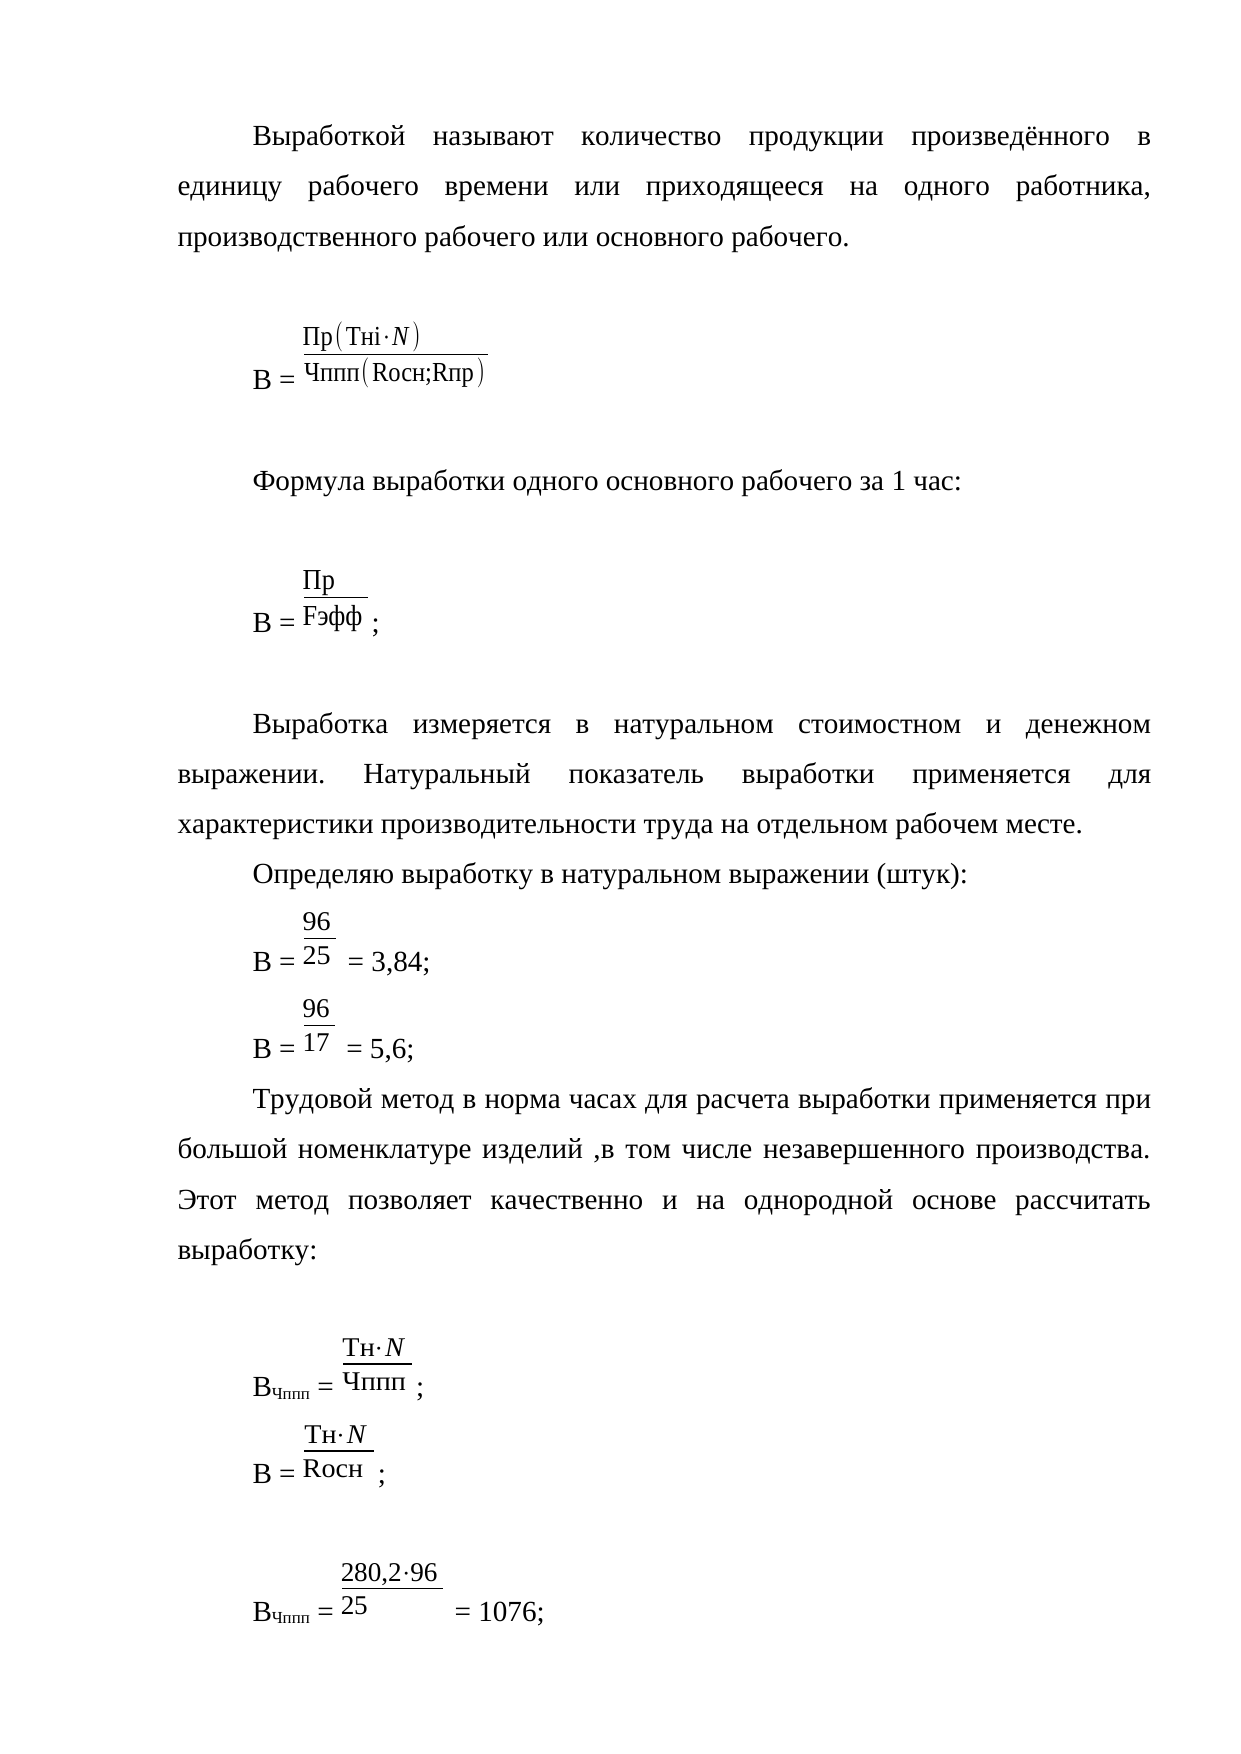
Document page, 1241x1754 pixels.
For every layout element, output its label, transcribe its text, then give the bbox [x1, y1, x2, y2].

text Трудовой метод в норма часах для расчета выработки применяется при большой номенклатуре изделий ,в том числе незавершенного производства. Этот метод позволяет качественно и на однородной основе рассчитать выработку: [177, 1081, 1152, 1266]
text Выработкой называют количество продукции произведённого в единицу рабочего времени или приходящееся на одного работника, производственного рабочего или основного рабочего. [177, 118, 1152, 252]
text Выработка измеряется в натуральном стоимостном и денежном выражении. Натуральный показатель выработки применяется для характеристики производительности труда на отдельном рабочем месте. [177, 706, 1152, 840]
text В = ; [177, 1420, 1152, 1490]
text В = [177, 319, 1152, 396]
text В = ; [177, 564, 1152, 639]
text В = = 3,84; [177, 907, 1152, 977]
text ВЧппп = ; [177, 1333, 1152, 1403]
text ВЧппп = = 1076; [177, 1557, 1152, 1627]
text В = = 5,6; [177, 994, 1152, 1064]
text Определяю выработку в натуральном выражении (штук): [177, 857, 1152, 890]
text Формула выработки одного основного рабочего за 1 час: [177, 463, 1152, 497]
